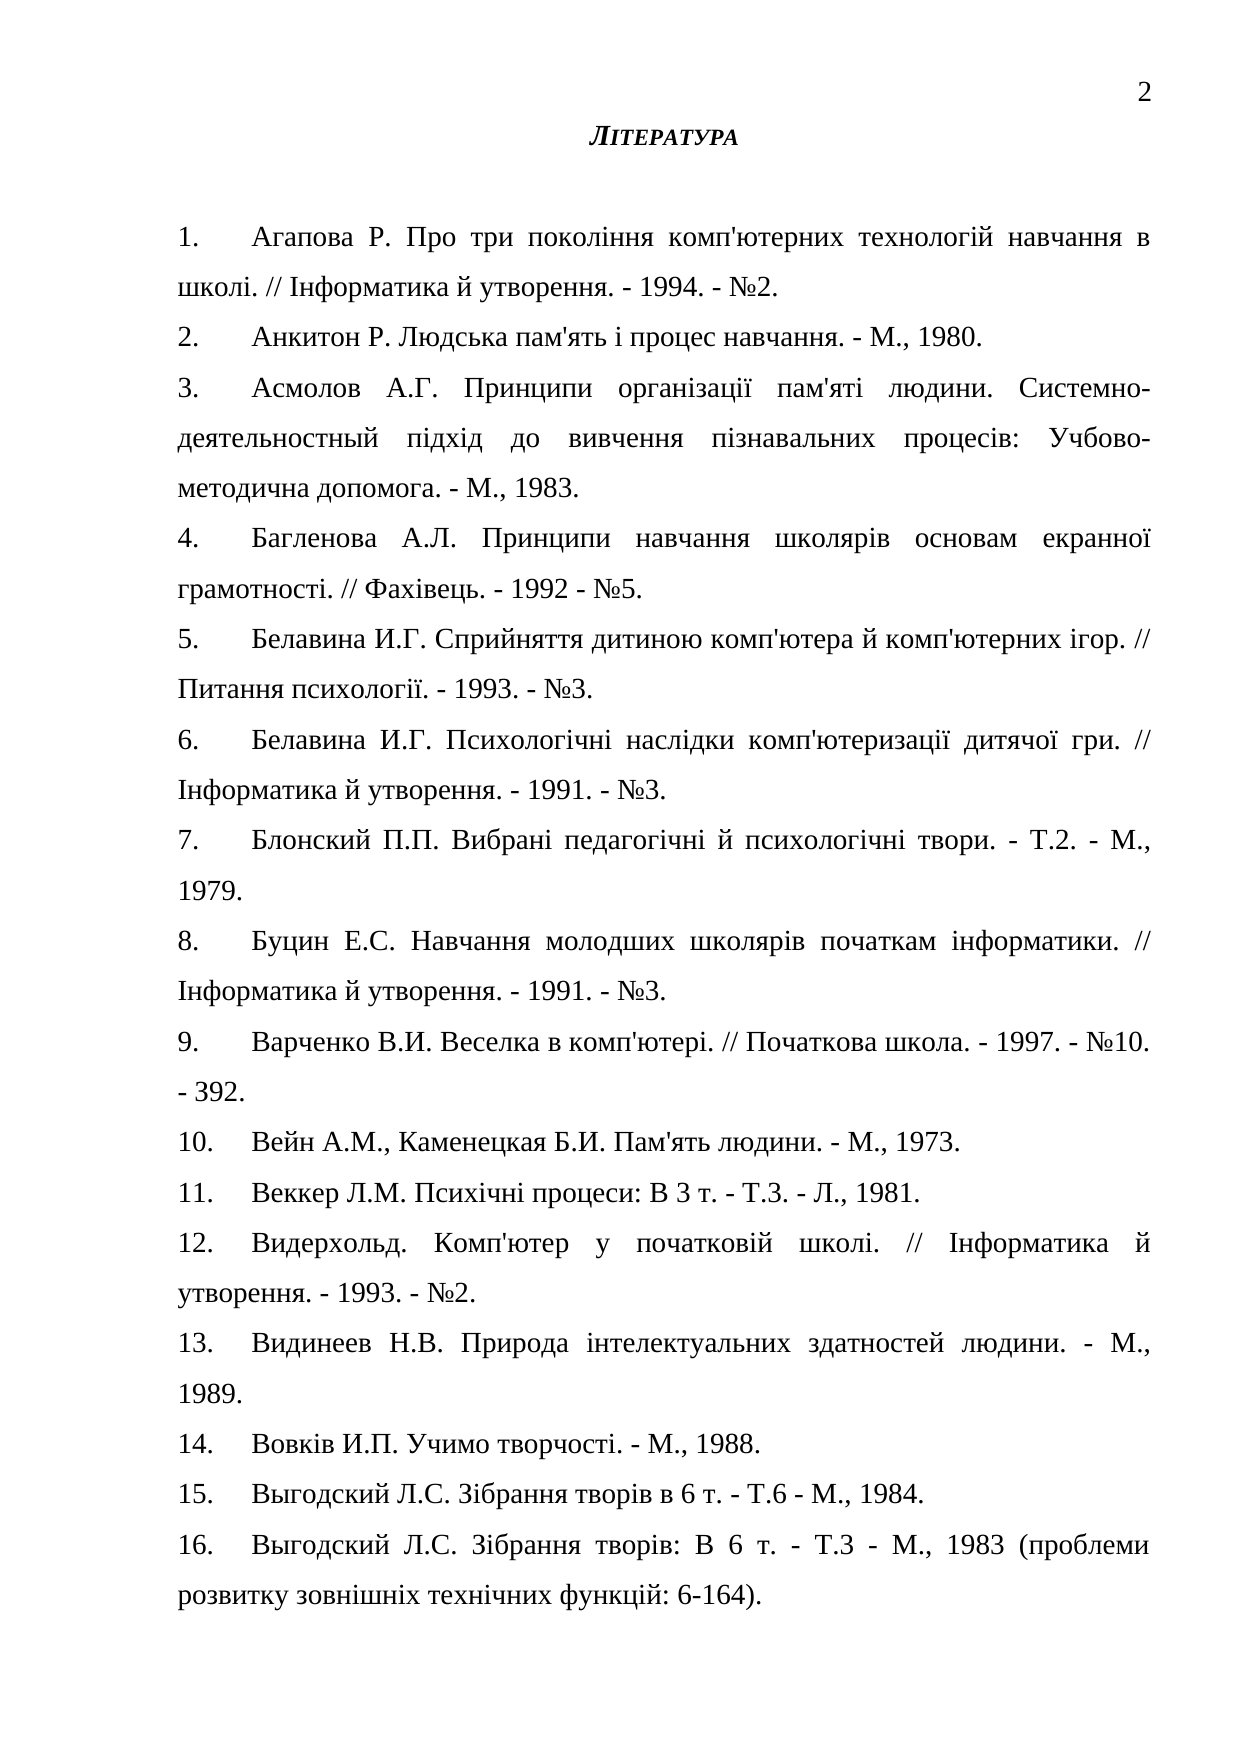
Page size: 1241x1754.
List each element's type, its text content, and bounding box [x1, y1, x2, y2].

text Выгодский Л.С. Зібрання творів: В 6 т. - Т.3 - М., 1983 (проблеми розвитку зовнішніх технічних функцій: 6-164). [177, 1527, 1152, 1611]
text Багленова А.Л. Принципи навчання школярів основам екранної грамотності. // Фахівець. - 1992 - №5. [177, 521, 1152, 604]
text Анкитон Р. Людська пам'ять і процес навчання. - М., 1980. [177, 319, 1152, 353]
text Агапова Р. Про три покоління комп'ютерних технологій навчання в школі. // Інформатика й утворення. - 1994. - №2. [177, 219, 1152, 303]
text Блонский П.П. Вибрані педагогічні й психологічні твори. - Т.2. - М., 1979. [177, 822, 1152, 906]
text Варченко В.И. Веселка в комп'ютері. // Початкова школа. - 1997. - №10. - З92. [177, 1024, 1152, 1108]
text Видерхольд. Комп'ютер у початковій школі. // Інформатика й утворення. - 1993. - №2. [177, 1225, 1152, 1309]
subtitle Література [177, 118, 1152, 152]
text Выгодский Л.С. Зібрання творів в 6 т. - Т.6 - М., 1984. [177, 1477, 1152, 1510]
text Веккер Л.М. Психічні процеси: В 3 т. - Т.3. - Л., 1981. [177, 1175, 1152, 1208]
text Видинеев Н.В. Природа інтелектуальних здатностей людини. - М., 1989. [177, 1326, 1152, 1409]
text Вовків И.П. Учимо творчості. - М., 1988. [177, 1426, 1152, 1460]
text Вейн А.М., Каменецкая Б.И. Пам'ять людини. - М., 1973. [177, 1124, 1152, 1158]
text Асмолов А.Г. Принципи організації пам'яті людини. Системно-деятельностный підхід до вивчення пізнавальних процесів: Учбово-методична допомога. - М., 1983. [177, 370, 1152, 504]
text Белавина И.Г. Психологічні наслідки комп'ютеризації дитячої гри. // Інформатика й утворення. - 1991. - №3. [177, 722, 1152, 806]
text Белавина И.Г. Сприйняття дитиною комп'ютера й комп'ютерних ігор. // Питання психології. - 1993. - №3. [177, 621, 1152, 705]
text Буцин Е.С. Навчання молодших школярів початкам інформатики. // Інформатика й утворення. - 1991. - №3. [177, 923, 1152, 1007]
